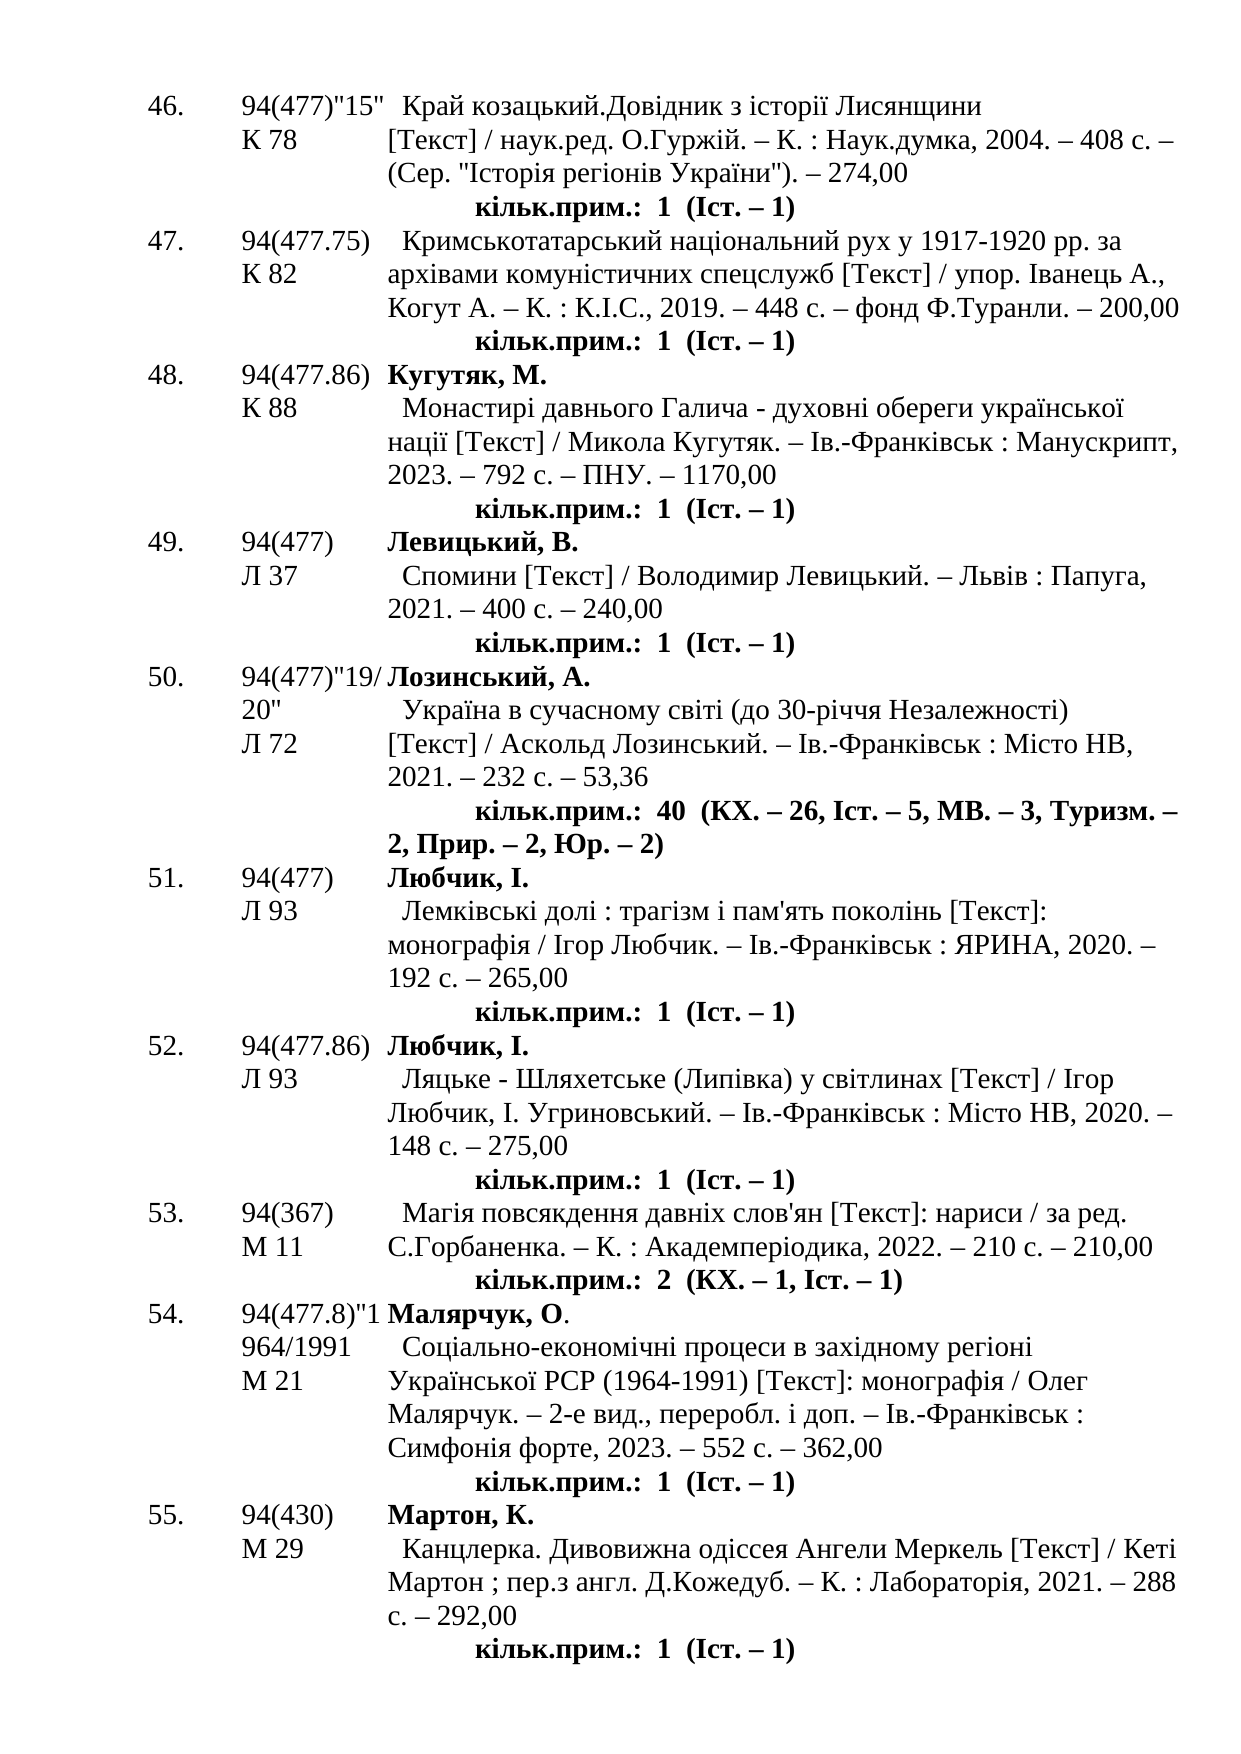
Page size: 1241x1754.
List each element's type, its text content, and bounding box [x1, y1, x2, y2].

table_cell 94(477.8)''1964/1991 М 21 [241, 1296, 387, 1497]
table_cell Магія повсякдення давніх слов'ян [Текст]: нариси / за ред. С.Горбаненка. – К. : Академперіодика, 2022. – 210 с. – 210,00 кільк.прим.: 2 (КХ. – 1, Іст. – 1) [387, 1195, 1189, 1296]
table_cell Любчик, І. Ляцьке - Шляхетське (Липівка) у світлинах [Текст] / Ігор Любчик, І. Угриновський. – Ів.-Франківськ : Місто НВ, 2020. – 148 с. – 275,00 кільк.прим.: 1 (Іст. – 1) [387, 1028, 1189, 1195]
table_cell 55. [148, 1497, 241, 1665]
table_cell Малярчук, О. Соціально-економічні процеси в західному регіоні Української РСР (1964-1991) [Текст]: монографія / Олег Малярчук. – 2-е вид., переробл. і доп. – Ів.-Франківськ : Симфонія форте, 2023. – 552 с. – 362,00 кільк.прим.: 1 (Іст. – 1) [387, 1296, 1189, 1497]
table_cell 94(477) Л 37 [241, 525, 387, 659]
table_cell 94(367) М 11 [241, 1195, 387, 1296]
table_cell Лозинський, А. Україна в сучасному світі (до 30-річчя Незалежності) [Текст] / Аскольд Лозинський. – Ів.-Франківськ : Місто НВ, 2021. – 232 с. – 53,36 кільк.прим.: 40 (КХ. – 26, Іст. – 5, МВ. – 3, Туризм. – 2, Прир. – 2, Юр. – 2) [387, 659, 1189, 860]
table_cell Кримськотатарський національний рух у 1917-1920 рр. за архівами комуністичних спецслужб [Текст] / упор. Іванець А., Когут А. – К. : К.І.С., 2019. – 448 с. – фонд Ф.Туранли. – 200,00 кільк.прим.: 1 (Іст. – 1) [387, 223, 1189, 357]
table_cell Любчик, І. Лемківські долі : трагізм і пам'ять поколінь [Текст]: монографія / Ігор Любчик. – Ів.-Франківськ : ЯРИНА, 2020. – 192 с. – 265,00 кільк.прим.: 1 (Іст. – 1) [387, 860, 1189, 1028]
table_cell 94(477.75) К 82 [241, 223, 387, 357]
table_cell 49. [148, 525, 241, 659]
table_cell Край козацький.Довідник з історії Лисянщини [Текст] / наук.ред. О.Гуржій. – К. : Наук.думка, 2004. – 408 с. – (Сер. ''Історія регіонів України''). – 274,00 кільк.прим.: 1 (Іст. – 1) [387, 89, 1189, 223]
table_cell 94(477)''19/20'' Л 72 [241, 659, 387, 860]
table_cell 94(477) Л 93 [241, 860, 387, 1028]
table_cell Левицький, В. Спомини [Текст] / Володимир Левицький. – Львів : Папуга, 2021. – 400 с. – 240,00 кільк.прим.: 1 (Іст. – 1) [387, 525, 1189, 659]
table_cell 47. [148, 223, 241, 357]
table_cell 52. [148, 1028, 241, 1195]
table_cell 94(477.86) Л 93 [241, 1028, 387, 1195]
table_cell 94(477.86) К 88 [241, 357, 387, 524]
table_cell 46. [148, 89, 241, 223]
table_cell 48. [148, 357, 241, 524]
table_cell 94(430) М 29 [241, 1497, 387, 1665]
table_cell 94(477)''15'' К 78 [241, 89, 387, 223]
table_cell 53. [148, 1195, 241, 1296]
table_cell 50. [148, 659, 241, 860]
table_cell Кугутяк, М. Монастирі давнього Галича - духовні обереги української нації [Текст] / Микола Кугутяк. – Ів.-Франківськ : Манускрипт, 2023. – 792 с. – ПНУ. – 1170,00 кільк.прим.: 1 (Іст. – 1) [387, 357, 1189, 524]
table_cell 54. [148, 1296, 241, 1497]
table_cell Мартон, К. Канцлерка. Дивовижна одіссея Ангели Меркель [Текст] / Кеті Мартон ; пер.з англ. Д.Кожедуб. – К. : Лабораторія, 2021. – 288 с. – 292,00 кільк.прим.: 1 (Іст. – 1) [387, 1497, 1189, 1665]
table_cell 51. [148, 860, 241, 1028]
